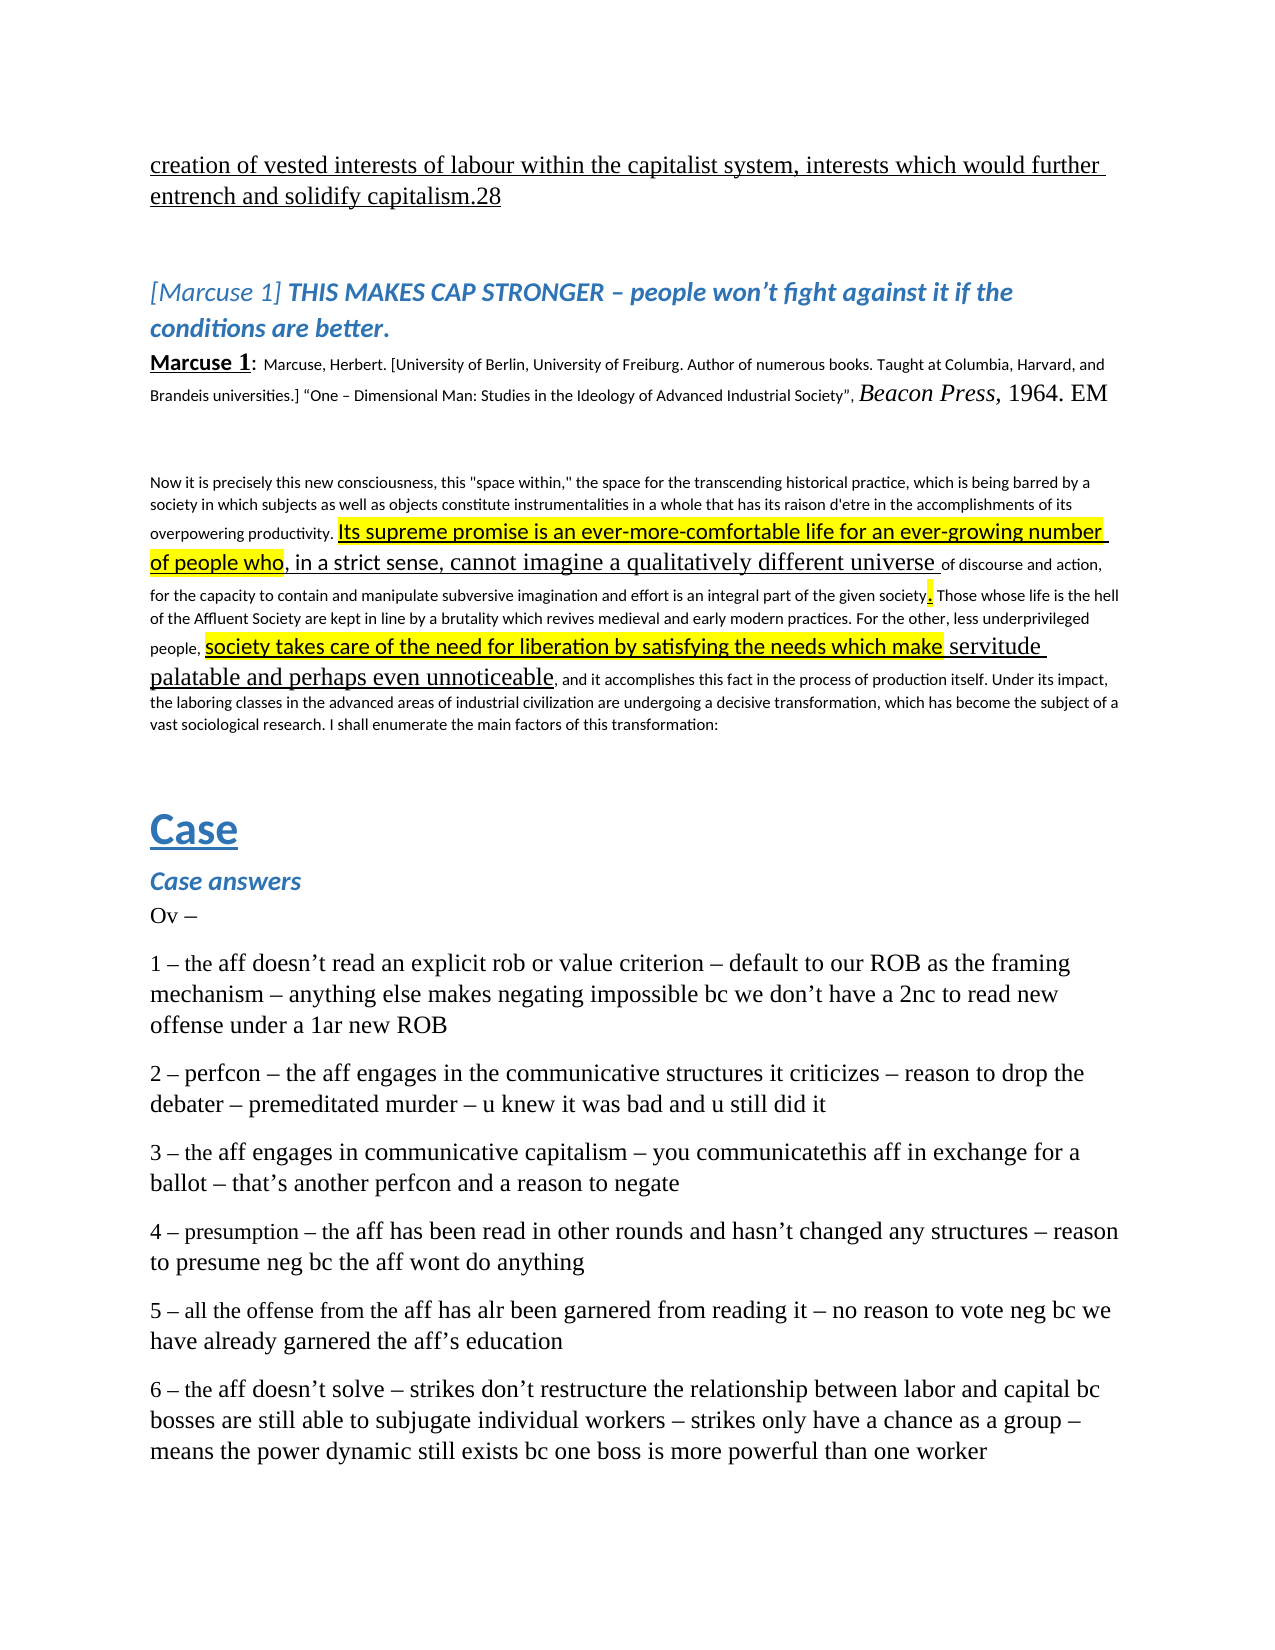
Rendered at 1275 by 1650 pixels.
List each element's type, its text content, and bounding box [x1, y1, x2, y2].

text 5 – all the offense from the aff has alr been garnered from reading it – no reason to vote neg bc we have already garnered the aff’s education [150, 1295, 1125, 1355]
text 2 – perfcon – the aff engages in the communicative structures it criticizes – reason to drop the debater – premeditated murder – u knew it was bad and u still did it [150, 1058, 1125, 1118]
subtitle Case [150, 800, 1125, 856]
text Ov – [150, 900, 1125, 929]
text Marcuse 1: Marcuse, Herbert. [University of Berlin, University of Freiburg. Author of numerous books. Taught at Columbia, Harvard, and Brandeis universities.] “One – Dimensional Man: Studies in the Ideology of Advanced Industrial Society”, Beacon Press, 1964. EM [150, 347, 1125, 407]
text Now it is precisely this new consciousness, this "space within," the space for the transcending historical practice, which is being barred by a society in which subjects as well as objects constitute instrumentalities in a whole that has its raison d'etre in the accomplishments of its overpowering productivity. Its supreme promise is an ever-more-comfortable life for an ever-growing number of people who, in a strict sense, cannot imagine a qualitatively different universe of discourse and action, for the capacity to contain and manipulate subversive imagination and effort is an integral part of the given society. Those whose life is the hell of the Affluent Society are kept in line by a brutality which revives medieval and early modern practices. For the other, less underprivileged people, society takes care of the need for liberation by satisfying the needs which make servitude palatable and perhaps even unnoticeable, and it accomplishes this fact in the process of production itself. Under its impact, the laboring classes in the advanced areas of industrial civilization are undergoing a decisive transformation, which has become the subject of a vast sociological research. I shall enumerate the main factors of this transformation: [150, 473, 1125, 735]
text 6 – the aff doesn’t solve – strikes don’t restructure the relationship between labor and capital bc bosses are still able to subjugate individual workers – strikes only have a chance as a group – means the power dynamic still exists bc one boss is more powerful than one worker [150, 1374, 1125, 1465]
text 1 – the aff doesn’t read an explicit rob or value criterion – default to our ROB as the framing mechanism – anything else makes negating impossible bc we don’t have a 2nc to read new offense under a 1ar new ROB [150, 948, 1125, 1039]
text 4 – presumption – the aff has been read in other rounds and hasn’t changed any structures – reason to presume neg bc the aff wont do anything [150, 1216, 1125, 1276]
subtitle Case answers [150, 864, 1125, 897]
text 3 – the aff engages in communicative capitalism – you communicatethis aff in exchange for a ballot – that’s another perfcon and a reason to negate [150, 1137, 1125, 1197]
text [150, 150, 1125, 210]
subtitle [Marcuse 1] THIS MAKES CAP STRONGER – people won’t fight against it if the conditions are better. [150, 276, 1125, 344]
